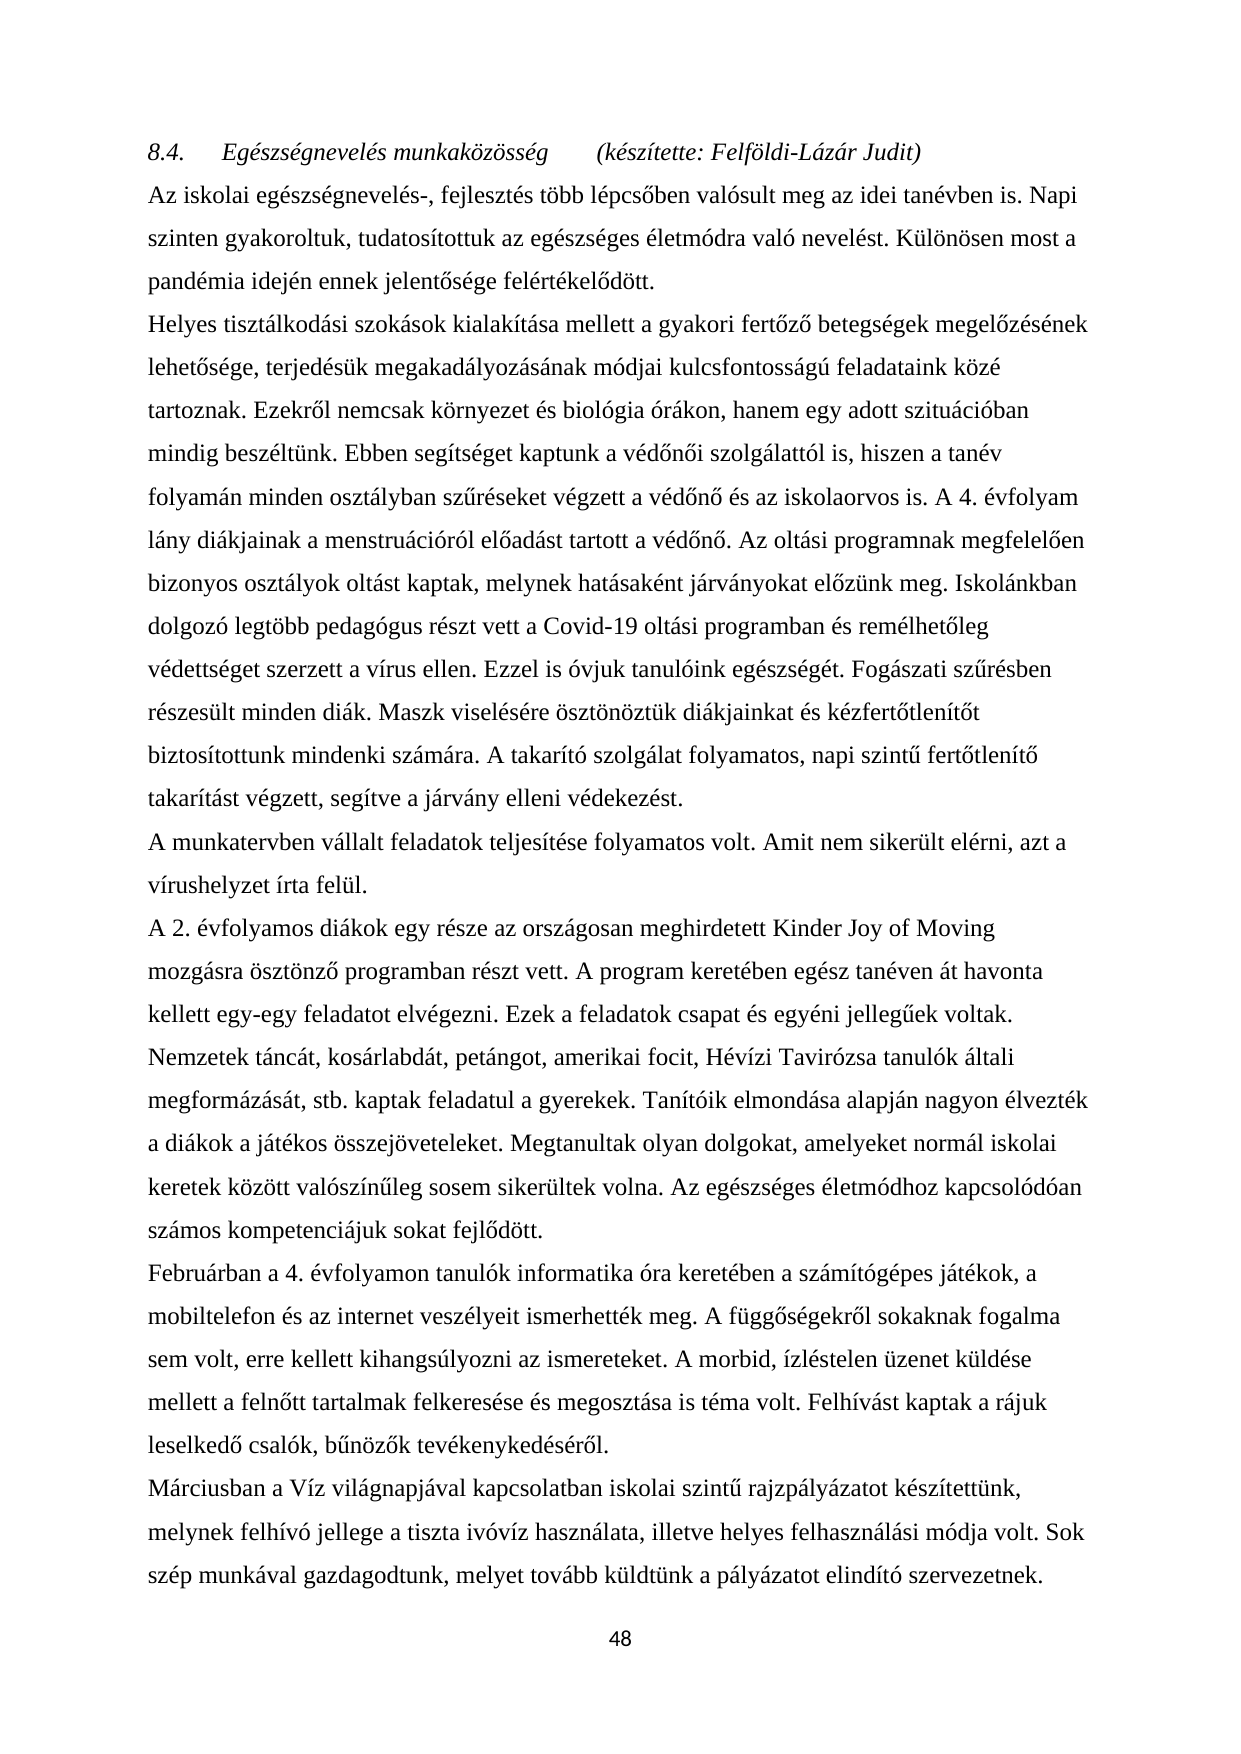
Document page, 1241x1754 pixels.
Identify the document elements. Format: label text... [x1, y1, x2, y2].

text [148, 1473, 1092, 1588]
text Egészségnevelés munkaközösség (készítette: Felföldi-Lázár Judit) [147, 137, 1092, 165]
text Az iskolai egészségnevelés-, fejlesztés több lépcsőben valósult meg az idei tanévben is. Napi szinten gyakoroltuk, tudatosítottuk az egészséges életmódra való nevelést. Különösen most a pandémia idején ennek jelentősége felértékelődött. [148, 180, 1092, 295]
text Helyes tisztálkodási szokások kialakítása mellett a gyakori fertőző betegségek megelőzésének lehetősége, terjedésük megakadályozásának módjai kulcsfontosságú feladataink közé tartoznak. Ezekről nemcsak környezet és biológia órákon, hanem egy adott szituációban mindig beszéltünk. Ebben segítséget kaptunk a védőnői szolgálattól is, hiszen a tanév folyamán minden osztályban szűréseket végzett a védőnő és az iskolaorvos is. A 4. évfolyam lány diákjainak a menstruációról előadást tartott a védőnő. Az oltási programnak megfelelően bizonyos osztályok oltást kaptak, melynek hatásaként járványokat előzünk meg. Iskolánkban dolgozó legtöbb pedagógus részt vett a Covid-19 oltási programban és remélhetőleg védettséget szerzett a vírus ellen. Ezzel is óvjuk tanulóink egészségét. Fogászati szűrésben részesült minden diák. Maszk viselésére ösztönöztük diákjainkat és kézfertőtlenítőt biztosítottunk mindenki számára. A takarító szolgálat folyamatos, napi szintű fertőtlenítő takarítást végzett, segítve a járvány elleni védekezést. [148, 309, 1092, 812]
text A 2. évfolyamos diákok egy része az országosan meghirdetett Kinder Joy of Moving mozgásra ösztönző programban részt vett. A program keretében egész tanéven át havonta kellett egy-egy feladatot elvégezni. Ezek a feladatok csapat és egyéni jellegűek voltak. Nemzetek táncát, kosárlabdát, petángot, amerikai focit, Hévízi Tavirózsa tanulók általi megformázását, stb. kaptak feladatul a gyerekek. Tanítóik elmondása alapján nagyon élvezték a diákok a játékos összejöveteleket. Megtanultak olyan dolgokat, amelyeket normál iskolai keretek között valószínűleg sosem sikerültek volna. Az egészséges életmódhoz kapcsolódóan számos kompetenciájuk sokat fejlődött. [148, 913, 1092, 1243]
text A munkatervben vállalt feladatok teljesítése folyamatos volt. Amit nem sikerült elérni, azt a vírushelyzet írta felül. [148, 827, 1092, 898]
text Februárban a 4. évfolyamon tanulók informatika óra keretében a számítógépes játékok, a mobiltelefon és az internet veszélyeit ismerhették meg. A függőségekről sokaknak fogalma sem volt, erre kellett kihangsúlyozni az ismereteket. A morbid, ízléstelen üzenet küldése mellett a felnőtt tartalmak felkeresése és megosztása is téma volt. Felhívást kaptak a rájuk leselkedő csalók, bűnözők tevékenykedéséről. [148, 1258, 1092, 1459]
